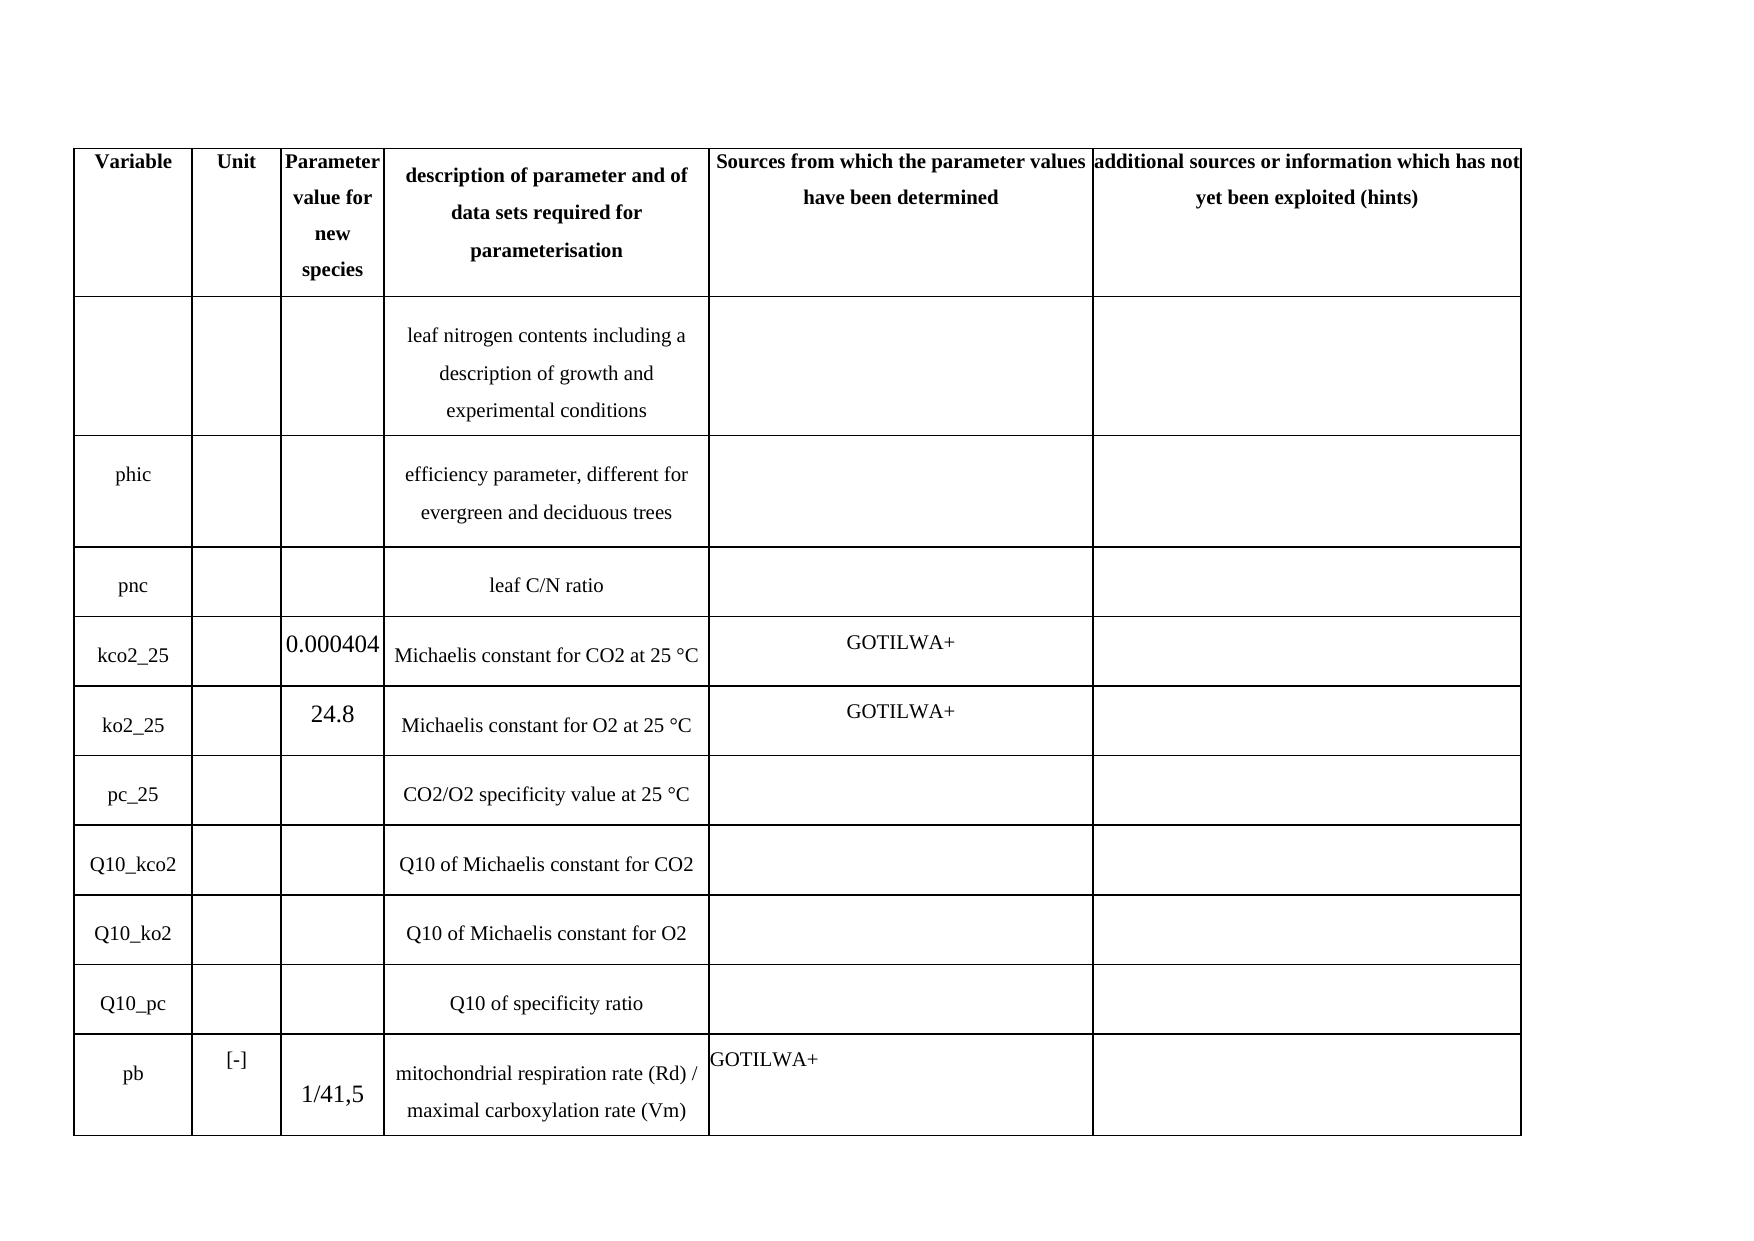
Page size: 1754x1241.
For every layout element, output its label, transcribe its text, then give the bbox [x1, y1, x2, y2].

table_cell [1094, 548, 1520, 616]
table_cell [193, 436, 280, 546]
table_cell [-] [193, 1035, 280, 1134]
table_header Sources from which the parameter values have been determined [710, 149, 1092, 296]
table_cell [1094, 687, 1520, 755]
table_cell [1094, 297, 1520, 435]
table_header Unit [193, 149, 280, 296]
table_cell [282, 756, 383, 824]
table_cell [710, 826, 1092, 894]
table_cell [710, 436, 1092, 546]
table_cell [1094, 617, 1520, 685]
table_cell [193, 896, 280, 963]
table_cell [710, 965, 1092, 1033]
table_cell GOTILWA+ [710, 617, 1092, 685]
table_cell [282, 297, 383, 435]
table_cell [193, 826, 280, 894]
table_cell Q10_ko2 [75, 896, 191, 963]
table_cell Michaelis constant for CO2 at 25 °C [385, 617, 708, 685]
table_cell [710, 756, 1092, 824]
table_cell pc_25 [75, 756, 191, 824]
table_cell [193, 548, 280, 616]
table_cell [1094, 756, 1520, 824]
table_cell [282, 548, 383, 616]
table_cell Q10_pc [75, 965, 191, 1033]
table_cell [1094, 896, 1520, 963]
table_cell [193, 617, 280, 685]
table_header Variable [75, 149, 191, 296]
table_cell [1094, 1035, 1520, 1134]
table_cell [1094, 436, 1520, 546]
table_cell 24.8 [282, 687, 383, 755]
table_cell Q10_kco2 [75, 826, 191, 894]
table_cell CO2/O2 specificity value at 25 °C [385, 756, 708, 824]
table_cell [193, 965, 280, 1033]
table_cell [710, 896, 1092, 963]
table_cell [193, 297, 280, 435]
table_header description of parameter and of data sets required for parameterisation [385, 149, 708, 296]
table_cell [75, 297, 191, 435]
table_cell pb [75, 1035, 191, 1134]
table_cell Michaelis constant for O2 at 25 °C [385, 687, 708, 755]
table_cell leaf C/N ratio [385, 548, 708, 616]
table_cell [282, 436, 383, 546]
table_cell GOTILWA+ [710, 687, 1092, 755]
table_cell Q10 of specificity ratio [385, 965, 708, 1033]
table_cell [710, 297, 1092, 435]
table_cell [282, 965, 383, 1033]
table_cell ko2_25 [75, 687, 191, 755]
table_cell [193, 756, 280, 824]
table_cell [282, 896, 383, 963]
table_cell Q10 of Michaelis constant for CO2 [385, 826, 708, 894]
table_cell efficiency parameter, different for evergreen and deciduous trees [385, 436, 708, 546]
table_cell [710, 548, 1092, 616]
table_cell mitochondrial respiration rate (Rd) / maximal carboxylation rate (Vm) [385, 1035, 708, 1134]
table_cell [193, 687, 280, 755]
table_cell 0.000404 [282, 617, 383, 685]
table_cell [1094, 826, 1520, 894]
table_header additional sources or information which has not yet been exploited (hints) [1094, 149, 1520, 296]
table_cell pnc [75, 548, 191, 616]
table_cell [1094, 965, 1520, 1033]
table_cell Q10 of Michaelis constant for O2 [385, 896, 708, 963]
table_cell kco2_25 [75, 617, 191, 685]
table_cell GOTILWA+ [710, 1035, 1092, 1134]
table_cell [282, 826, 383, 894]
table_header Parametervalue for new species [282, 149, 383, 296]
table_cell phic [75, 436, 191, 546]
table_cell 1/41,5 [282, 1035, 383, 1134]
